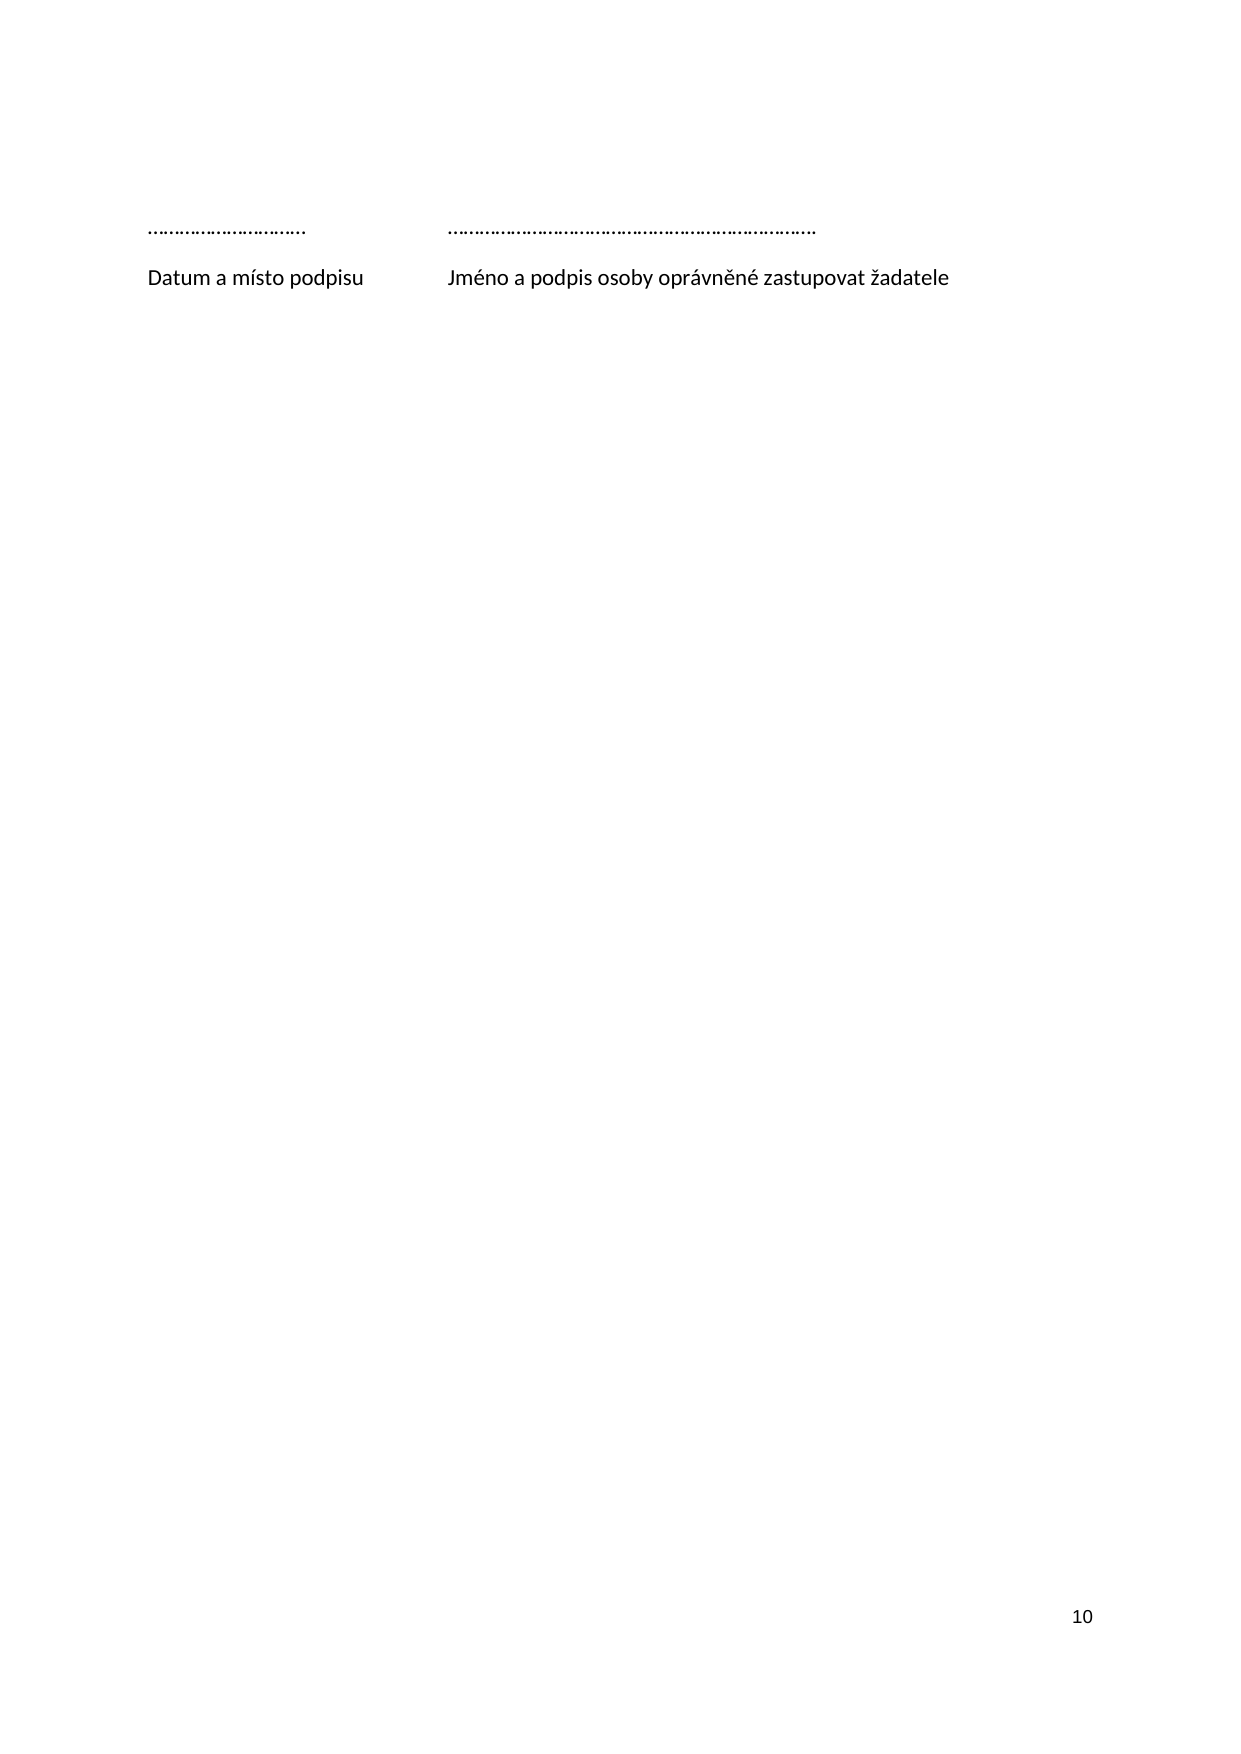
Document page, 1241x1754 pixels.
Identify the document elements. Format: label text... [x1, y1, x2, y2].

text Datum a místo podpisu Jméno a podpis osoby oprávněné zastupovat žadatele [148, 263, 1093, 291]
text ………………………… ……………………………………………………………. [148, 212, 1093, 240]
